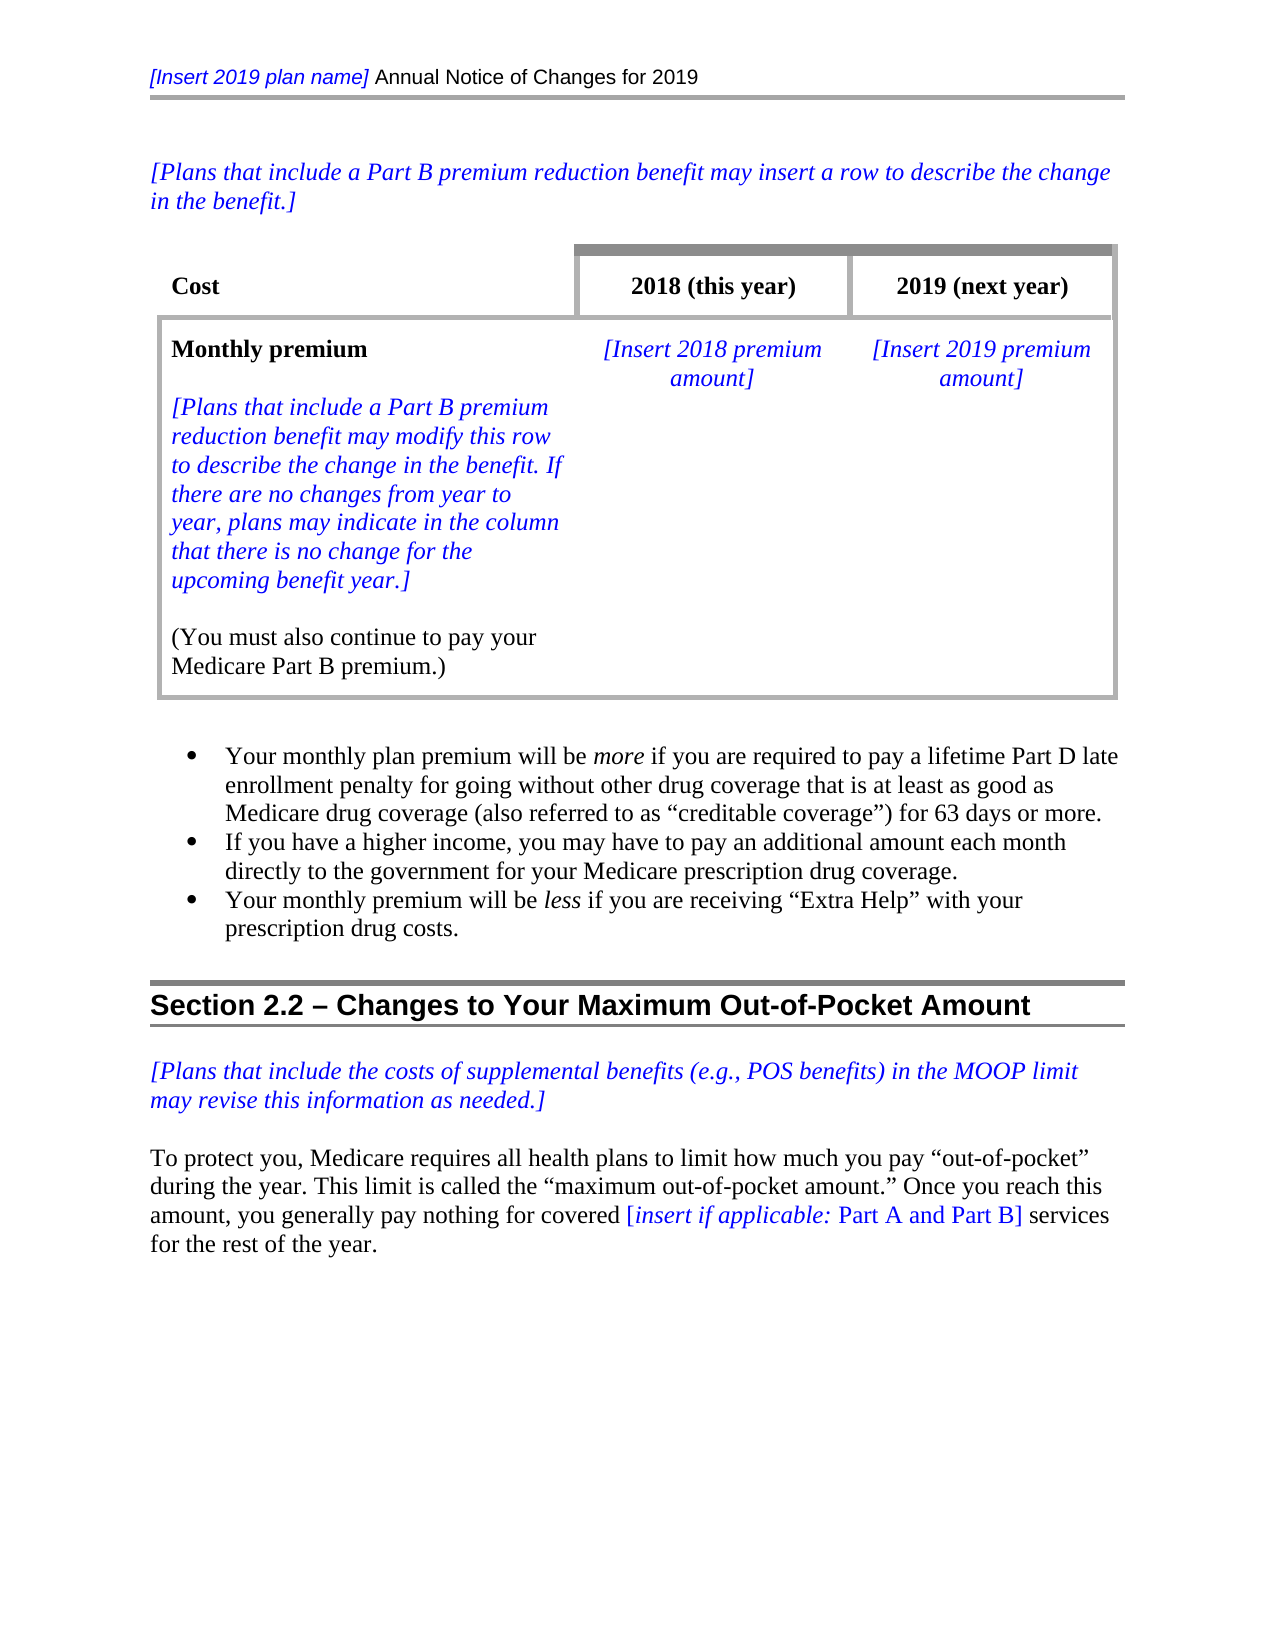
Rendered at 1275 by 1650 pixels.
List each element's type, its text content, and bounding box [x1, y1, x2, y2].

table_header Cost [160, 244, 574, 315]
table_header 2018 (this year) [580, 256, 847, 315]
subtitle Section 2.2 – Changes to Your Maximum Out-of-Pocket Amount [150, 986, 1125, 1024]
table_cell [Insert 2019 premium amount] [850, 315, 1113, 695]
text [Plans that include the costs of supplemental benefits (e.g., POS benefits) in the MOOP limit may revise this information as needed.] [150, 1056, 1125, 1113]
table_header 2019 (next year) [853, 256, 1112, 315]
list If you have a higher income, you may have to pay an additional amount each month directly to the government for your Medicare prescription drug coverage. [187, 827, 1125, 885]
text To protect you, Medicare requires all health plans to limit how much you pay “out-of-pocket” during the year. This limit is called the “maximum out-of-pocket amount.” Once you reach this amount, you generally pay nothing for covered [insert if applicable: Part A and Part B] services for the rest of the year. [150, 1143, 1125, 1258]
list Your monthly premium will be less if you are receiving “Extra Help” with your prescription drug costs. [187, 885, 1125, 942]
text [Plans that include a Part B premium reduction benefit may insert a row to describe the change in the benefit.] [150, 157, 1125, 214]
list Your monthly plan premium will be more if you are required to pay a lifetime Part D late enrollment penalty for going without other drug coverage that is at least as good as Medicare drug coverage (also referred to as “creditable coverage”) for 63 days or more. [187, 741, 1125, 827]
table_cell Monthly premium [Plans that include a Part B premium reduction benefit may modify this row to describe the change in the benefit. If there are no changes from year to year, plans may indicate in the column that there is no change for the upcoming benefit year.] (You must also continue to pay your Medicare Part B premium.) [162, 320, 577, 695]
table_cell [Insert 2018 premium amount] [577, 320, 850, 695]
